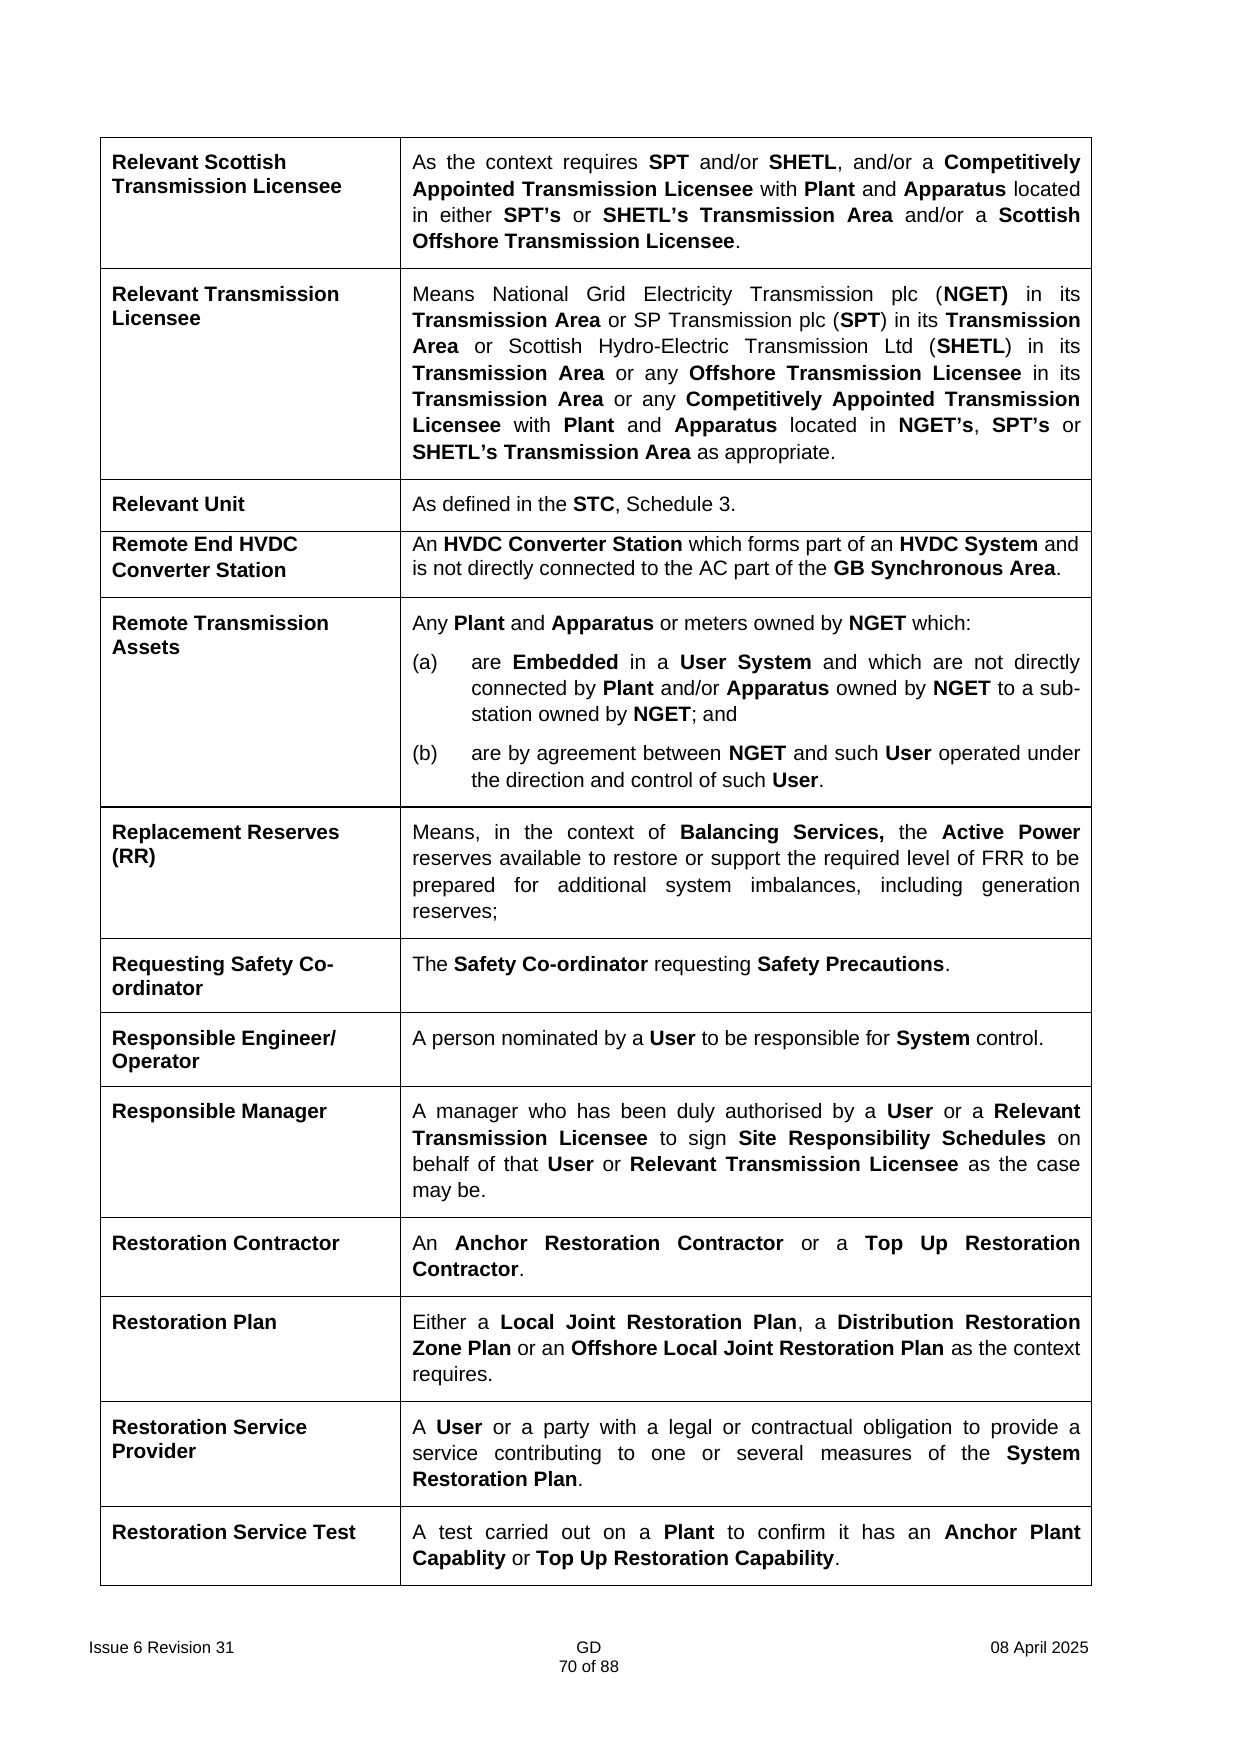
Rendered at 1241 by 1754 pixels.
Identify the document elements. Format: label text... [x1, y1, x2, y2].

table_cell As defined in the STC, Schedule 3. [401, 480, 1091, 531]
table_cell Responsible Engineer/ Operator [101, 1013, 400, 1086]
table_cell Any Plant and Apparatus or meters owned by NGET which: (a) are Embedded in a User System and which are not directly connected by Plant and/or Apparatus owned by NGET to a sub-station owned by NGET; and (b) are by agreement between NGET and such User operated under the direction and control of such User. [401, 598, 1091, 806]
table_cell A manager who has been duly authorised by a User or a Relevant Transmission Licensee to sign Site Responsibility Schedules on behalf of that User or Relevant Transmission Licensee as the case may be. [401, 1087, 1091, 1217]
table_cell A test carried out on a Plant to confirm it has an Anchor Plant Capablity or Top Up Restoration Capability. [401, 1507, 1091, 1585]
table_cell A person nominated by a User to be responsible for System control. [401, 1013, 1091, 1086]
table_cell Restoration Plan [101, 1297, 400, 1401]
table_cell An HVDC Converter Station which forms part of an HVDC System and is not directly connected to the AC part of the GB Synchronous Area. [401, 532, 1091, 597]
table_cell Relevant Transmission Licensee [101, 269, 400, 478]
table_cell Restoration Service Provider [101, 1402, 400, 1506]
table_cell A User or a party with a legal or contractual obligation to provide a service contributing to one or several measures of the System Restoration Plan. [401, 1402, 1091, 1506]
table_cell An Anchor Restoration Contractor or a Top Up Restoration Contractor. [401, 1218, 1091, 1296]
table_cell Restoration Service Test [101, 1507, 400, 1585]
table_cell The Safety Co-ordinator requesting Safety Precautions. [401, 939, 1091, 1012]
table_cell Remote Transmission Assets [101, 598, 400, 806]
table_cell Either a Local Joint Restoration Plan, a Distribution Restoration Zone Plan or an Offshore Local Joint Restoration Plan as the context requires. [401, 1297, 1091, 1401]
table_cell Means, in the context of Balancing Services, the Active Power reserves available to restore or support the required level of FRR to be prepared for additional system imbalances, including generation reserves; [401, 808, 1091, 938]
table_cell Responsible Manager [101, 1087, 400, 1217]
table_cell Requesting Safety Co-ordinator [101, 939, 400, 1012]
table_cell Means National Grid Electricity Transmission plc (NGET) in its Transmission Area or SP Transmission plc (SPT) in its Transmission Area or Scottish Hydro-Electric Transmission Ltd (SHETL) in its Transmission Area or any Offshore Transmission Licensee in its Transmission Area or any Competitively Appointed Transmission Licensee with Plant and Apparatus located in NGET’s, SPT’s or SHETL’s Transmission Area as appropriate. [401, 269, 1091, 478]
table_cell Remote End HVDC Converter Station [101, 532, 400, 597]
table_cell Replacement Reserves (RR) [101, 808, 400, 938]
table_cell Relevant Scottish Transmission Licensee [101, 138, 400, 268]
table_cell Restoration Contractor [101, 1218, 400, 1296]
table_cell Relevant Unit [101, 480, 400, 531]
table_cell As the context requires SPT and/or SHETL, and/or a Competitively Appointed Transmission Licensee with Plant and Apparatus located in either SPT’s or SHETL’s Transmission Area and/or a Scottish Offshore Transmission Licensee. [401, 138, 1091, 268]
